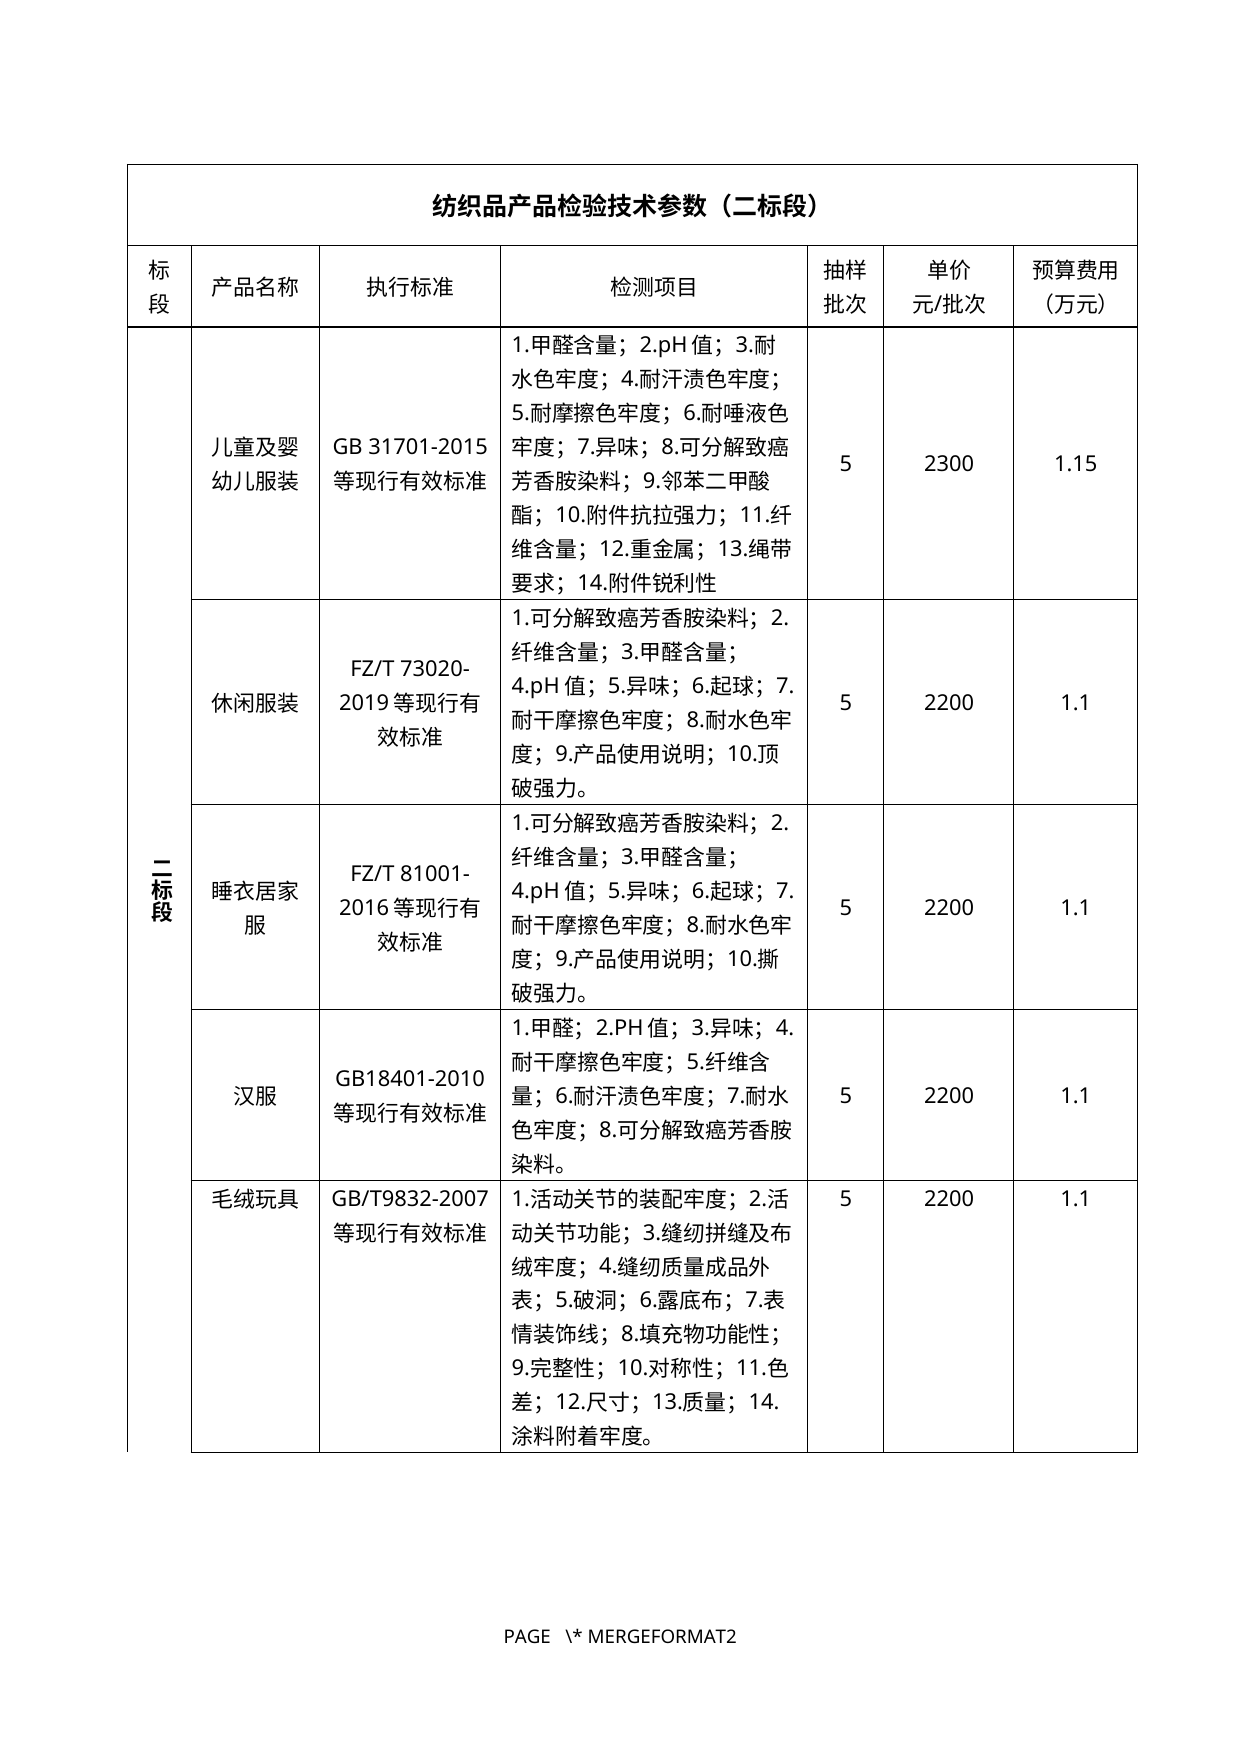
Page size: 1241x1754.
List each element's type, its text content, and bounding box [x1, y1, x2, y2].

table_cell 5 [808, 805, 883, 1009]
table_cell FZ/T 73020-2019等现行有效标准 [320, 600, 500, 804]
table_cell 5 [808, 600, 883, 804]
table_cell FZ/T 81001-2016等现行有效标准 [320, 805, 500, 1009]
table_cell 检测项目 [501, 246, 807, 326]
table_cell 5 [808, 1010, 883, 1179]
table_cell 1.可分解致癌芳香胺染料；2.纤维含量；3.甲醛含量；4.pH值；5.异味；6.起球；7.耐干摩擦色牢度；8.耐水色牢度；9.产品使用说明；10.顶破强力。 [501, 600, 807, 804]
table_cell 5 [808, 1181, 883, 1452]
table_cell 儿童及婴幼儿服装 [192, 328, 319, 599]
table_cell 毛绒玩具 [192, 1181, 319, 1452]
table_cell 单价 元/批次 [884, 246, 1013, 326]
table_cell 2200 [884, 600, 1013, 804]
table_cell 2300 [884, 328, 1013, 599]
table_cell 1.甲醛；2.PH值；3.异味；4.耐干摩擦色牢度；5.纤维含量；6.耐汗渍色牢度；7.耐水色牢度；8.可分解致癌芳香胺染料。 [501, 1010, 807, 1179]
table_cell 执行标准 [320, 246, 500, 326]
table_cell 1.甲醛含量；2.pH值；3.耐水色牢度；4.耐汗渍色牢度；5.耐摩擦色牢度；6.耐唾液色牢度；7.异味；8.可分解致癌芳香胺染料；9.邻苯二甲酸酯；10.附件抗拉强力；11.纤维含量；12.重金属；13.绳带要求；14.附件锐利性 [501, 328, 807, 599]
table_header 纺织品产品检验技术参数（二标段） [128, 165, 1137, 245]
table_cell 休闲服装 [192, 600, 319, 804]
table_cell 1.1 [1014, 600, 1137, 804]
table_cell 1.15 [1014, 328, 1137, 599]
table_cell 1.1 [1014, 805, 1137, 1009]
table_cell 2200 [884, 1010, 1013, 1179]
table_cell 抽样批次 [808, 246, 883, 326]
table_cell 1.1 [1014, 1010, 1137, 1179]
table_cell GB18401-2010 等现行有效标准 [320, 1010, 500, 1179]
table_cell 预算费用 （万元） [1014, 246, 1137, 326]
table_cell 1.活动关节的装配牢度；2.活动关节功能；3.缝纫拼缝及布绒牢度；4.缝纫质量成品外表；5.破洞；6.露底布；7.表情装饰线；8.填充物功能性；9.完整性；10.对称性；11.色差；12.尺寸；13.质量；14.涂料附着牢度。 [501, 1181, 807, 1452]
table_cell 汉服 [192, 1010, 319, 1179]
table_cell 5 [808, 328, 883, 599]
table_cell 标段 [128, 246, 191, 326]
table_cell 1.1 [1014, 1181, 1137, 1452]
table_cell 睡衣居家服 [192, 805, 319, 1009]
table_cell 产品名称 [192, 246, 319, 326]
table_cell 2200 [884, 1181, 1013, 1452]
table_cell 2200 [884, 805, 1013, 1009]
table_cell 二标段 [128, 328, 191, 1452]
table_cell GB/T9832-2007 等现行有效标准 [320, 1181, 500, 1452]
table_cell GB 31701-2015 等现行有效标准 [320, 328, 500, 599]
table_cell 1.可分解致癌芳香胺染料；2.纤维含量；3.甲醛含量；4.pH值；5.异味；6.起球；7.耐干摩擦色牢度；8.耐水色牢度；9.产品使用说明；10.撕破强力。 [501, 805, 807, 1009]
